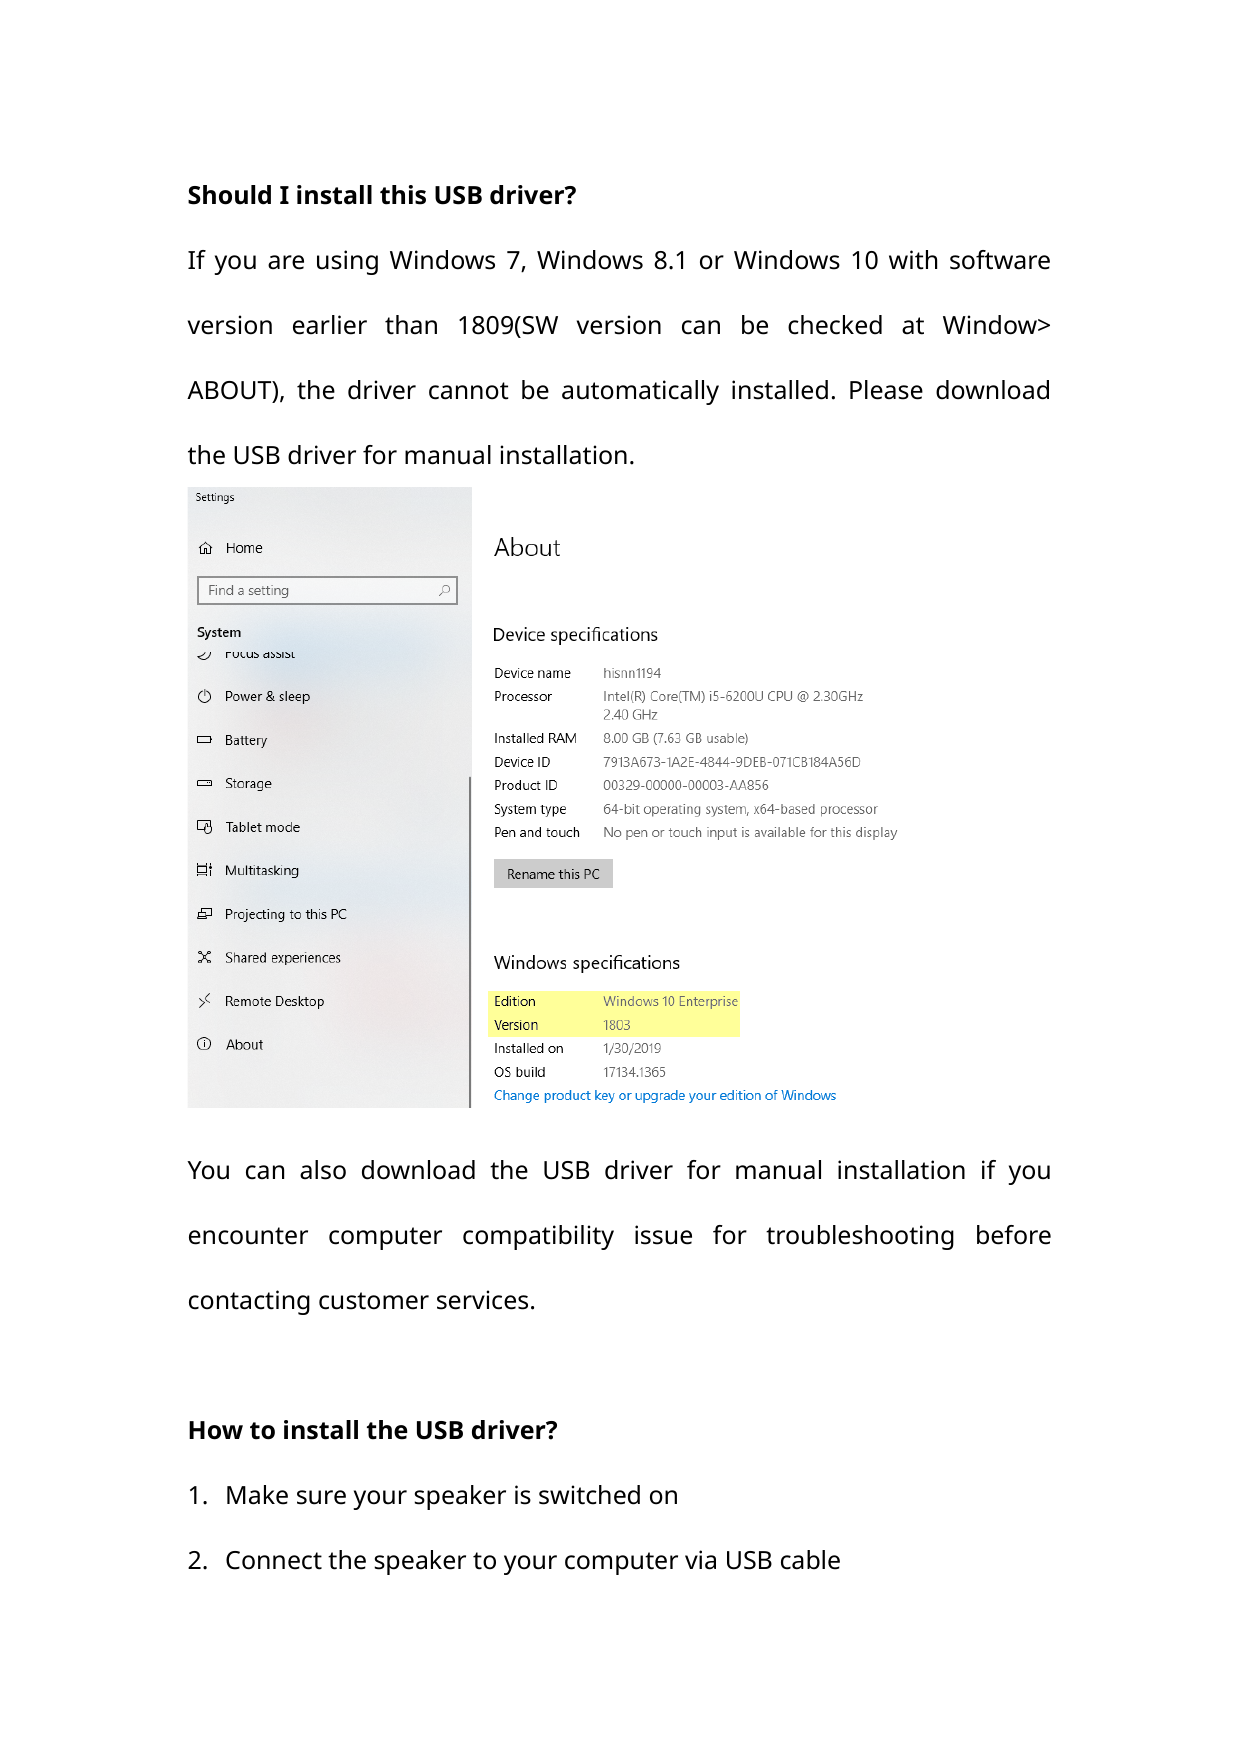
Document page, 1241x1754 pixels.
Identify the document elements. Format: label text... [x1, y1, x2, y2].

text Should I install this USB driver? [187, 162, 1053, 227]
picture [187, 487, 926, 1108]
text How to install the USB driver? [187, 1397, 1053, 1462]
text If you are using Windows 7, Windows 8.1 or Windows 10 with software version earlier than 1809(SW version can be checked at Window> ABOUT), the driver cannot be automatically installed. Please download the USB driver for manual installation. [187, 227, 1053, 487]
text You can also download the USB driver for manual installation if you encounter computer compatibility issue for troubleshooting before contacting customer services. [187, 1137, 1053, 1332]
list Make sure your speaker is switched on [187, 1462, 1053, 1527]
list Connect the speaker to your computer via USB cable [187, 1527, 1053, 1592]
